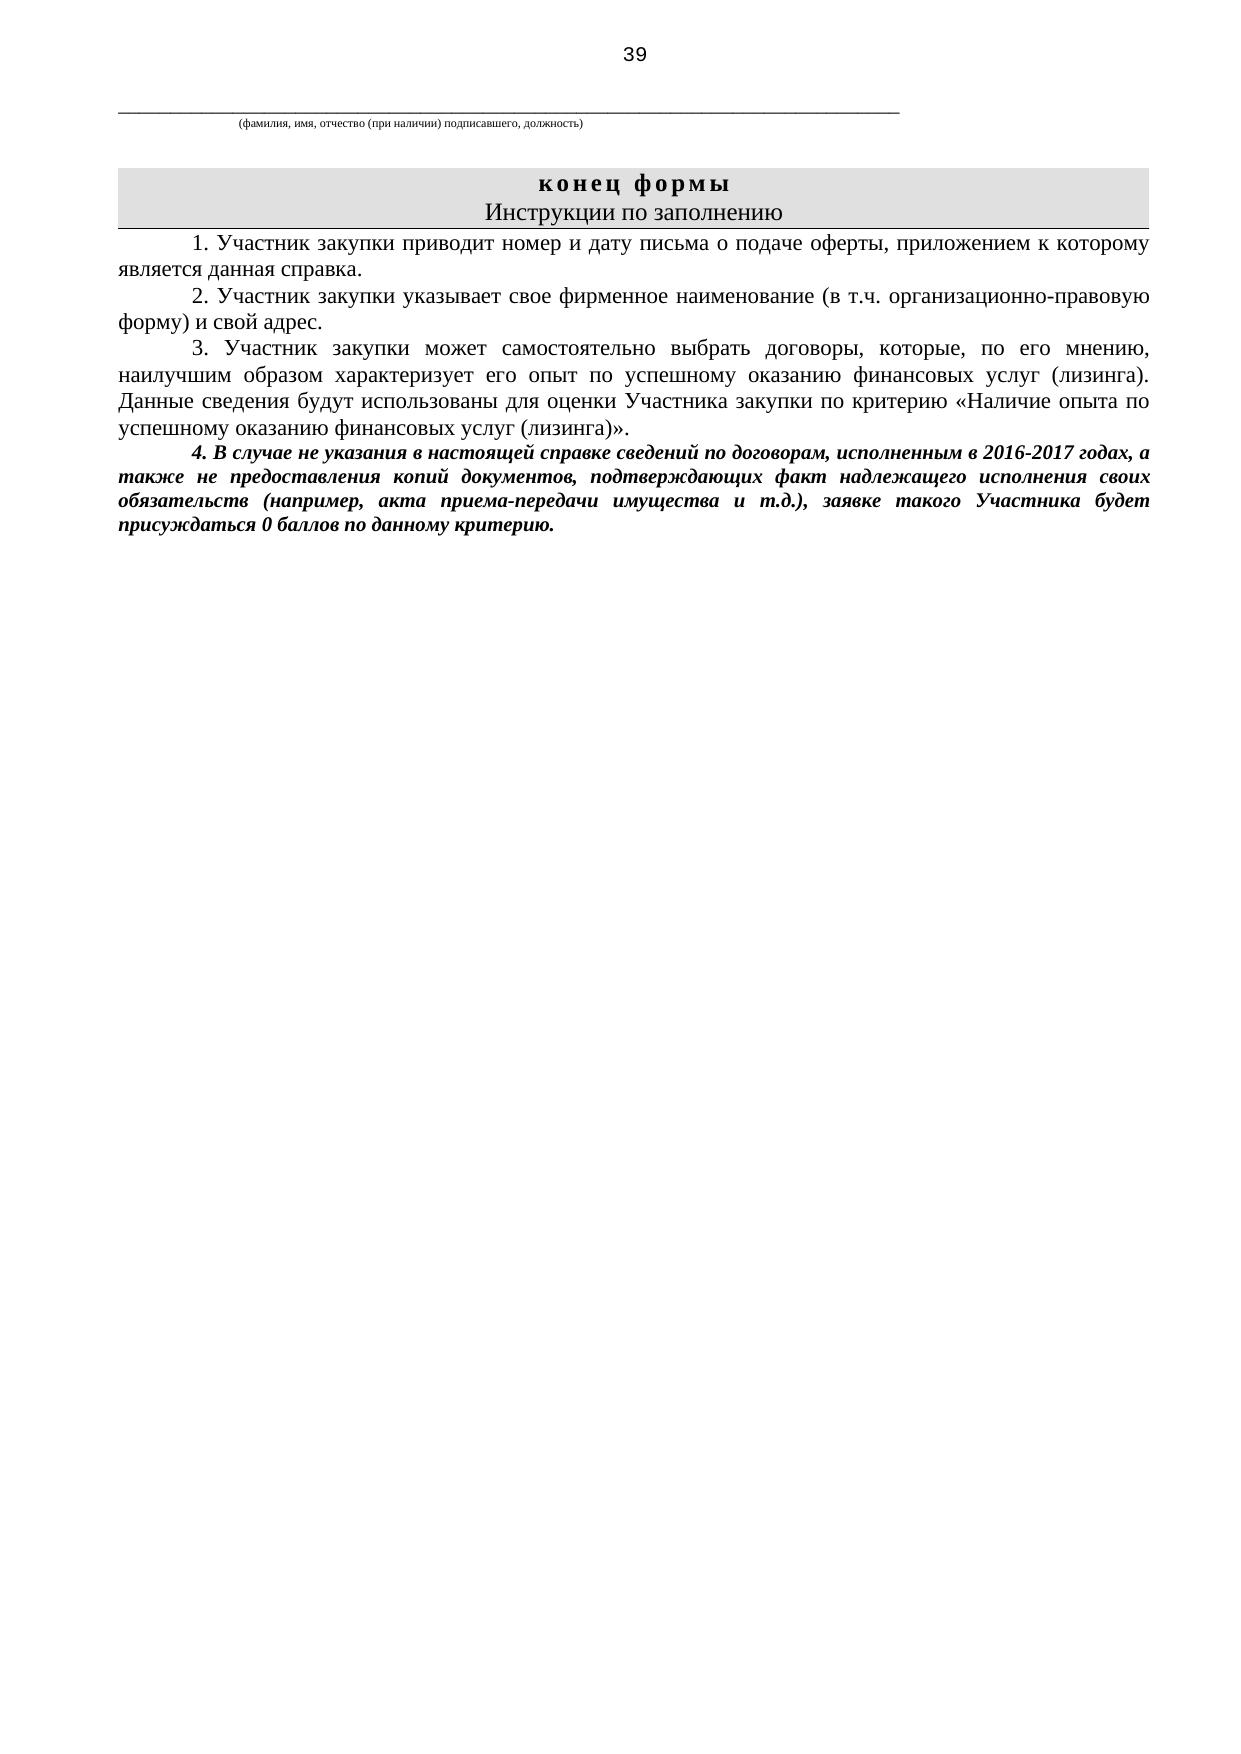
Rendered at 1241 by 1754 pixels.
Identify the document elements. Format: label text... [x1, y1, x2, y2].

text 2. Участник закупки указывает свое фирменное наименование (в т.ч. организационно-правовую форму) и свой адрес. [118, 282, 1152, 334]
text 1. Участник закупки приводит номер и дату письма о подаче оферты, приложением к которому является данная справка. [118, 229, 1152, 282]
text Инструкции по заполнению [118, 197, 1149, 228]
text (фамилия, имя, отчество (при наличии) подписавшего, должность) [118, 116, 1152, 140]
text ___________________________________________________________________________ [118, 92, 1152, 116]
text 4. В случае не указания в настоящей справке сведений по договорам, исполненным в 2016-2017 годах, а также не предоставления копий документов, подтверждающих факт надлежащего исполнения своих обязательств (например, акта приема-передачи имущества и т.д.), заявке такого Участника будет присуждаться 0 баллов по данному критерию. [118, 440, 1152, 536]
text конец формы [118, 168, 1149, 197]
text 3. Участник закупки может самостоятельно выбрать договоры, которые, по его мнению, наилучшим образом характеризует его опыт по успешному оказанию финансовых услуг (лизинга). Данные сведения будут использованы для оценки Участника закупки по критерию «Наличие опыта по успешному оказанию финансовых услуг (лизинга)». [118, 334, 1152, 440]
